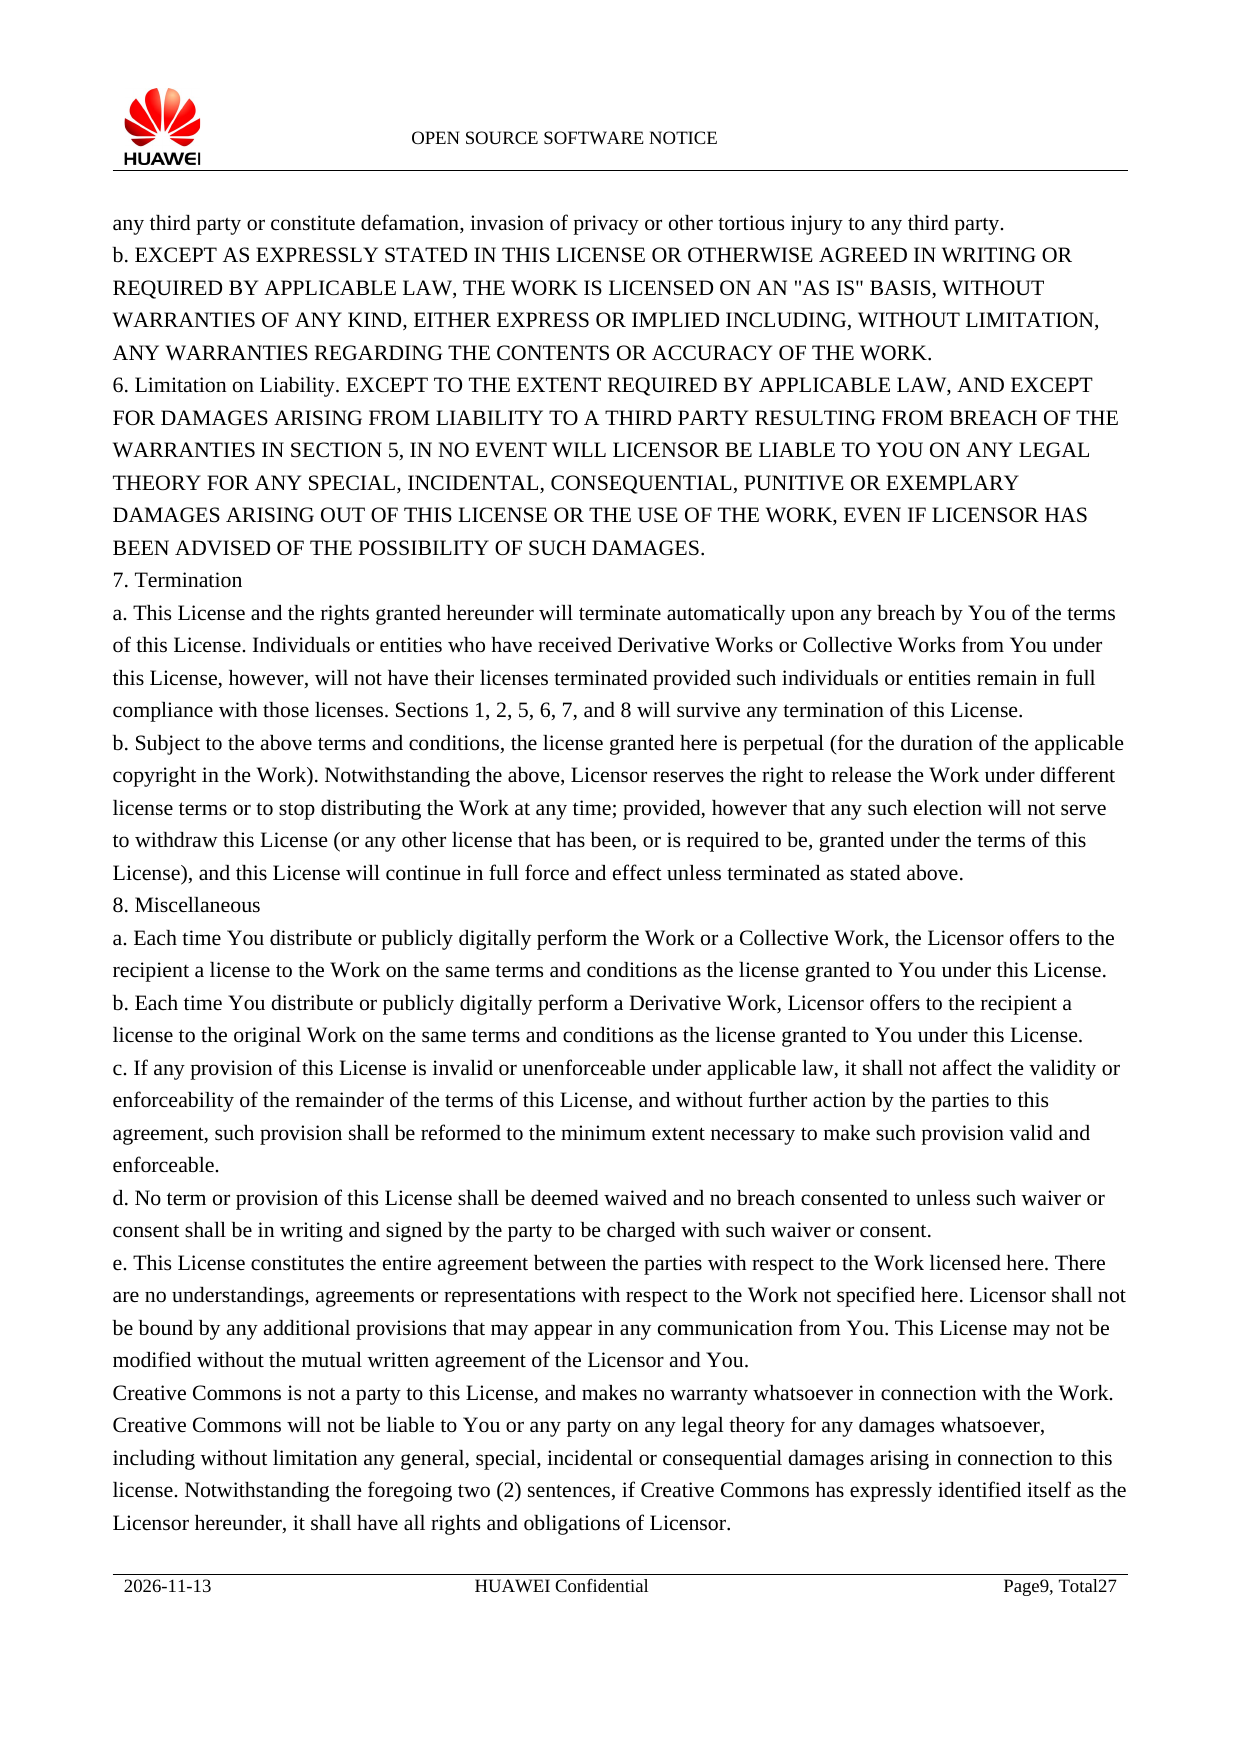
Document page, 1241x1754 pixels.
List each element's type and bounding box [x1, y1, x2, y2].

picture [124, 88, 201, 165]
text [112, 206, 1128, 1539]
